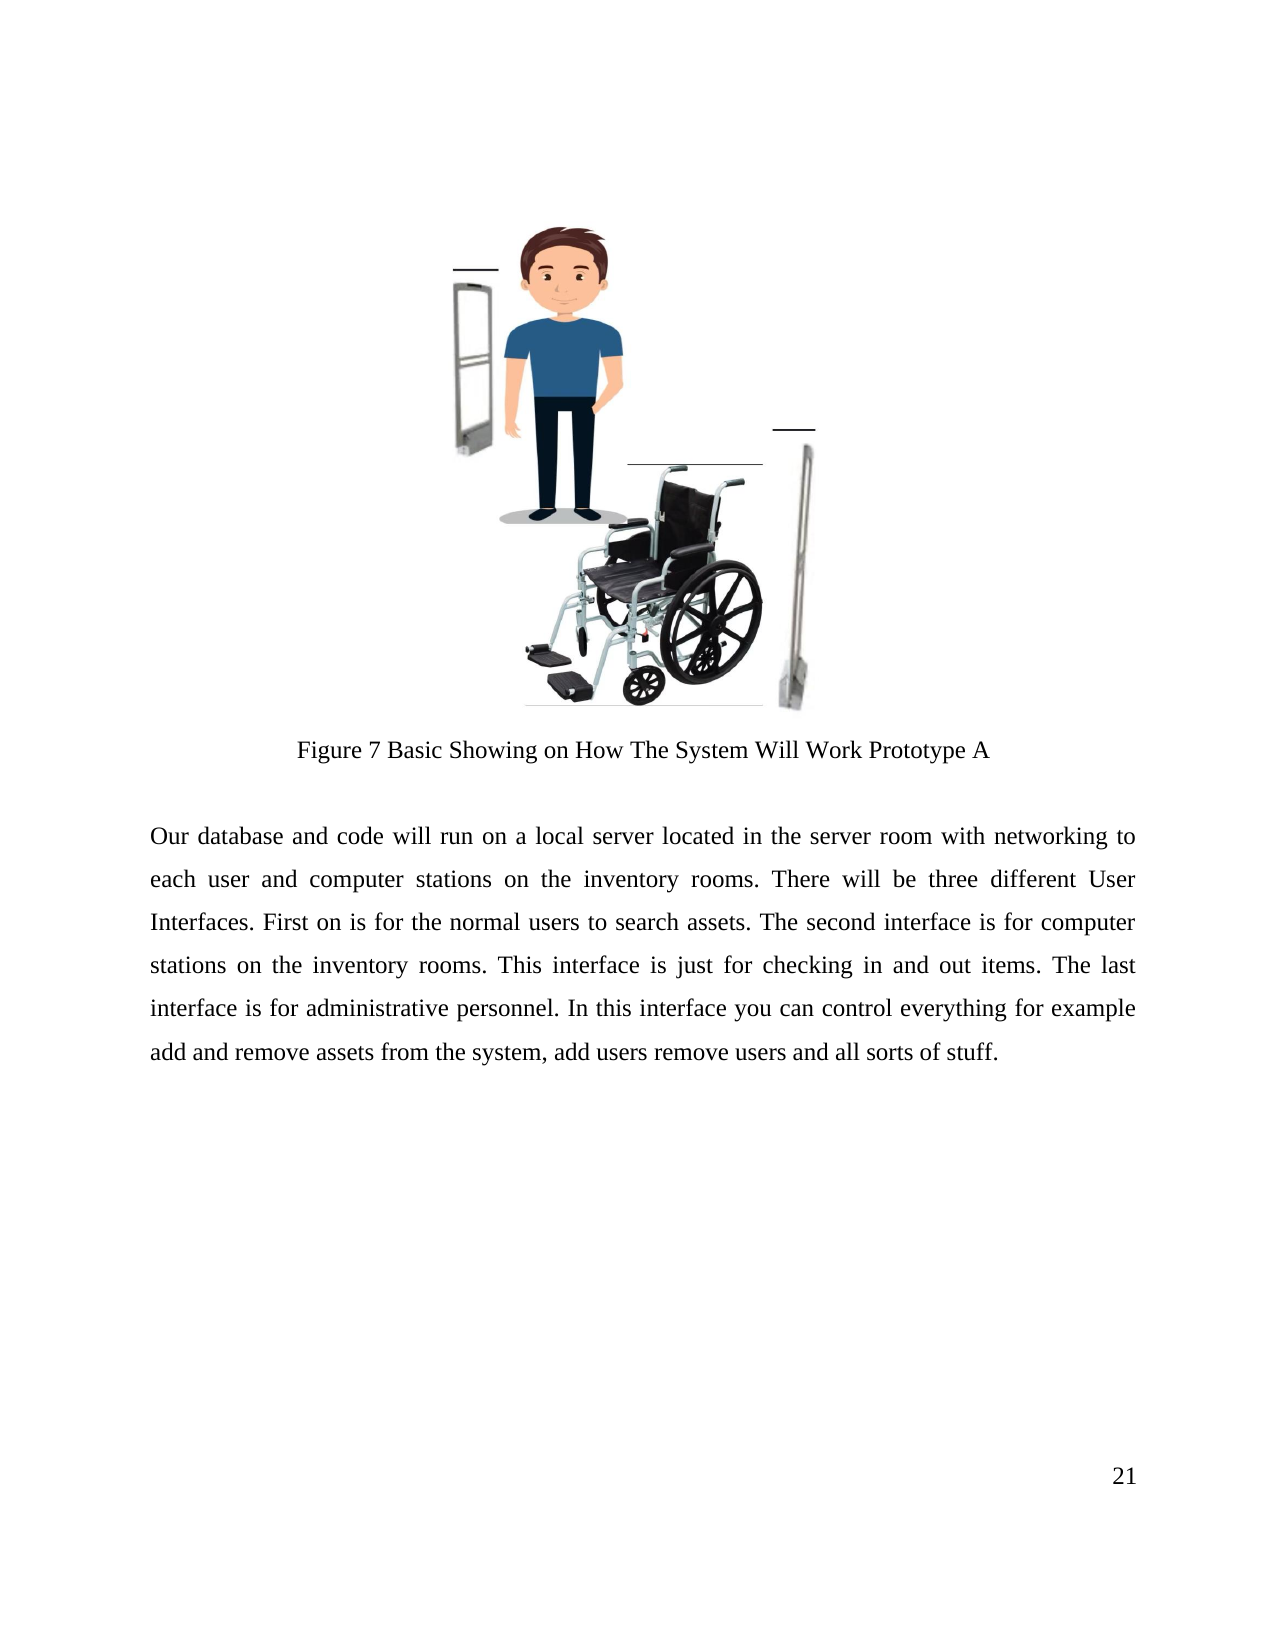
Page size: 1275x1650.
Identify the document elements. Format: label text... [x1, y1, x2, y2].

text Our database and code will run on a local server located in the server room with networking to each user and computer stations on the inventory rooms. There will be three different User Interfaces. First on is for the normal users to search assets. The second interface is for computer stations on the inventory rooms. This interface is just for checking in and out items. The last interface is for administrative personnel. In this interface you can control everything for example add and remove assets from the system, add users remove users and all sorts of stuff. [150, 821, 1137, 1065]
text Figure 7 Basic Showing on How The System Will Work Prototype A [150, 735, 1137, 763]
picture [430, 217, 857, 721]
